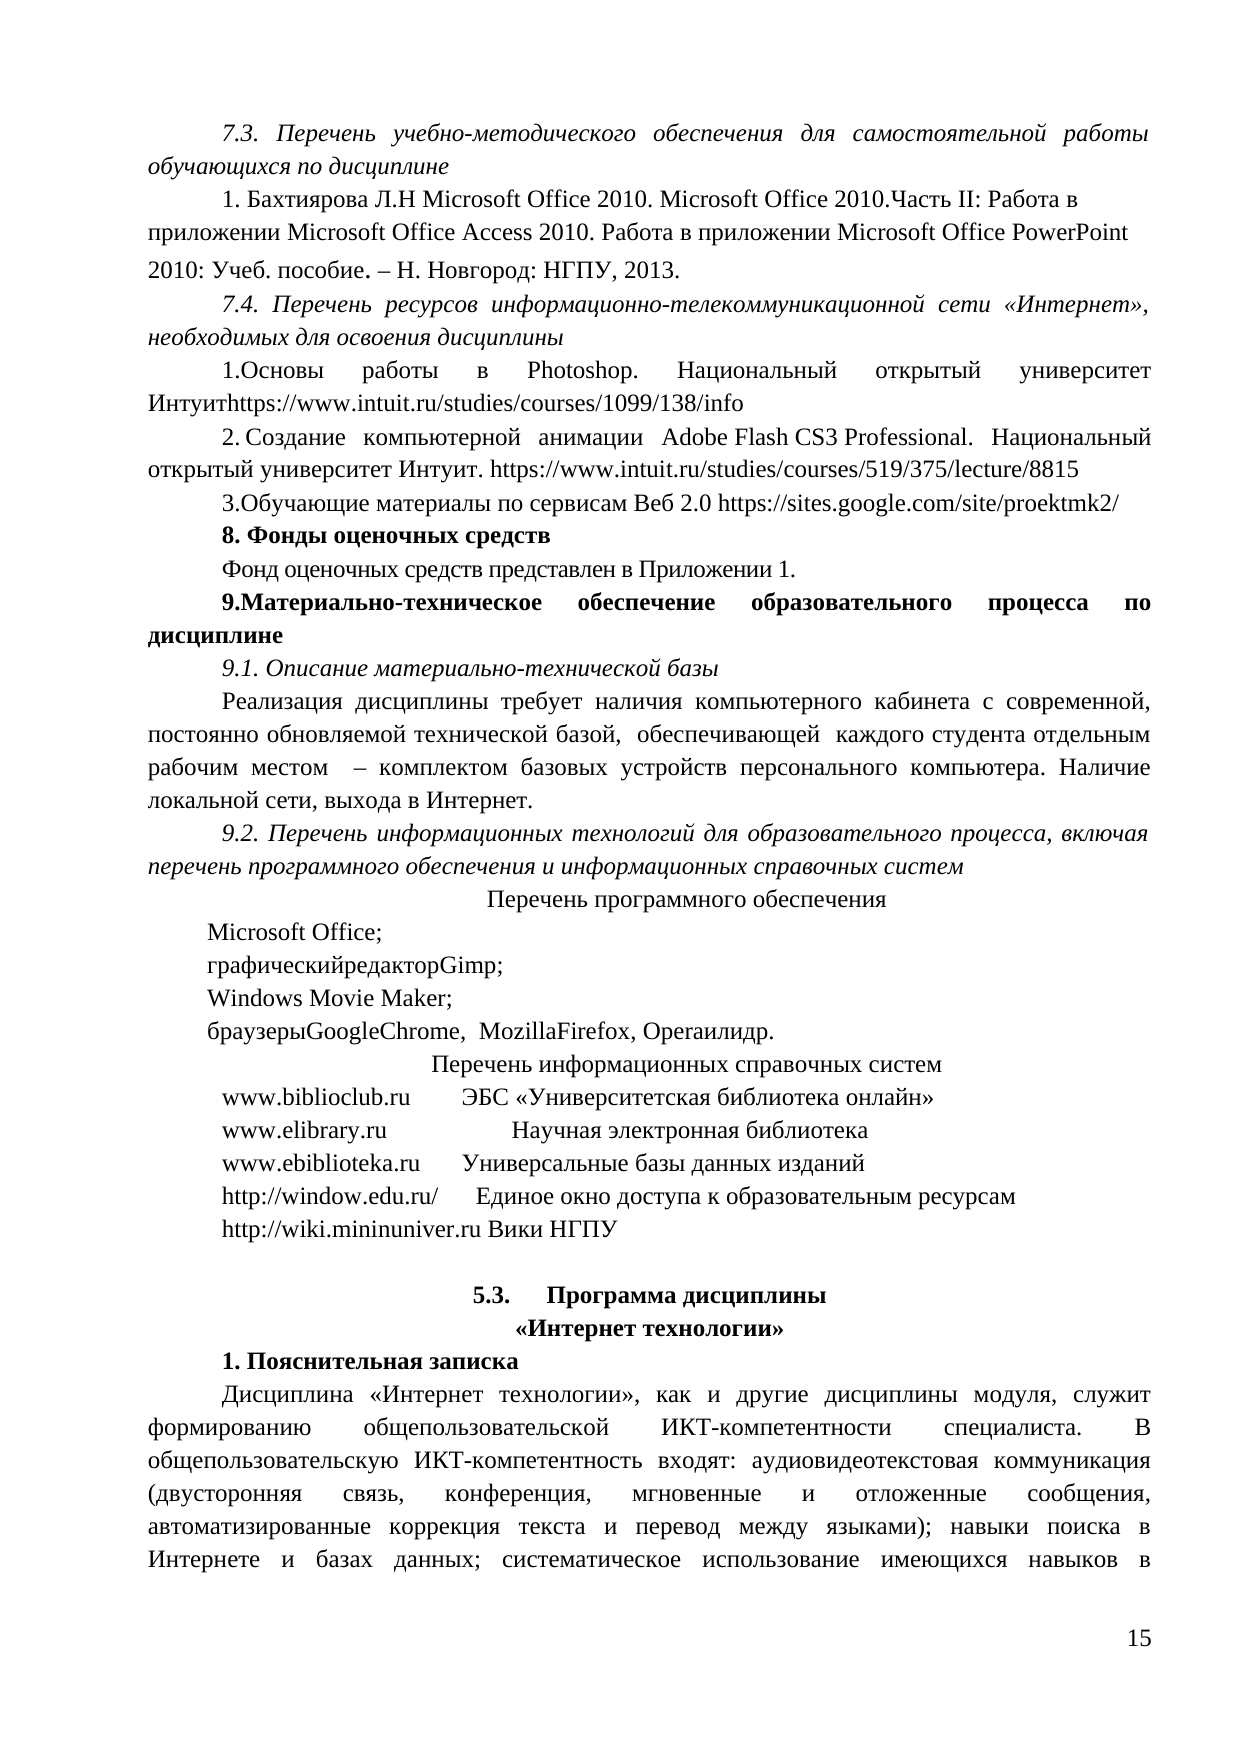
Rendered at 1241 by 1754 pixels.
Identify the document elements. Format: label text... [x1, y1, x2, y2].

subtitle 1. Бахтиярова Л.Н Microsoft Office 2010. Microsoft Office 2010.Часть II: Работа в приложении Microsoft Office Access 2010. Работа в приложении Microsoft Office PowerPoint 2010: Учеб. пособие. – Н. Новгород: НГПУ, 2013. [148, 184, 1152, 284]
text http://wiki.mininuniver.ru Вики НГПУ [148, 1214, 1152, 1243]
text Перечень информационных справочных систем [148, 1049, 1152, 1078]
text графическийредакторGimp; [207, 950, 1152, 979]
text Фонд оценочных средств представлен в Приложении 1. [148, 554, 1152, 582]
text 1.Основы работы в Photoshop. Национальный открытый университет Интуитhttps://www.intuit.ru/studies/courses/1099/138/info [148, 356, 1152, 417]
text http://window.edu.ru/ Единое окно доступа к образовательным ресурсам [148, 1181, 1152, 1210]
text 7.3. Перечень учебно-методического обеспечения для самостоятельной работы обучающихся по дисциплине [148, 118, 1152, 180]
subtitle 5.3. Программа дисциплины «Интернет технологии» [148, 1280, 1152, 1342]
text 9.1. Описание материально-технической базы [148, 653, 1152, 681]
text Перечень программного обеспечения [148, 884, 1152, 913]
text www.biblioclub.ru ЭБС «Университетская библиотека онлайн» [148, 1082, 1152, 1111]
text Windows Movie Maker; [207, 983, 1152, 1012]
text 2. Создание компьютерной анимации Adobe Flash CS3 Professional. Национальный открытый университет Интуит. https://www.intuit.ru/studies/courses/519/375/lecture/8815 [148, 422, 1152, 483]
text www.ebiblioteka.ru Универсальные базы данных изданий [148, 1148, 1152, 1177]
text 7.4. Перечень ресурсов информационно-телекоммуникационной сети «Интернет», необходимых для освоения дисциплины [148, 289, 1152, 351]
text Реализация дисциплины требует наличия компьютерного кабинета с современной, постоянно обновляемой технической базой, обеспечивающей каждого студента отдельным рабочим местом – комплектом базовых устройств персонального компьютера. Наличие локальной сети, выхода в Интернет. [148, 686, 1152, 813]
text Microsoft Office; [207, 917, 1152, 946]
text 3.Обучающие материалы по сервисам Веб 2.0 https://sites.google.com/site/proektmk2/ [148, 488, 1152, 516]
text 9.2. Перечень информационных технологий для образовательного процесса, включая перечень программного обеспечения и информационных справочных систем [148, 818, 1152, 879]
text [148, 1379, 1152, 1573]
text 8. Фонды оценочных средств [148, 521, 1152, 549]
text браузерыGoogleChrome, MozillaFirefox, Operaилидр. [207, 1016, 1152, 1045]
text 1. Пояснительная записка [148, 1346, 1152, 1375]
text 9.Материально-техническое обеспечение образовательного процесса по дисциплине [148, 587, 1152, 648]
text www.elibrary.ru Научная электронная библиотека [148, 1115, 1152, 1144]
